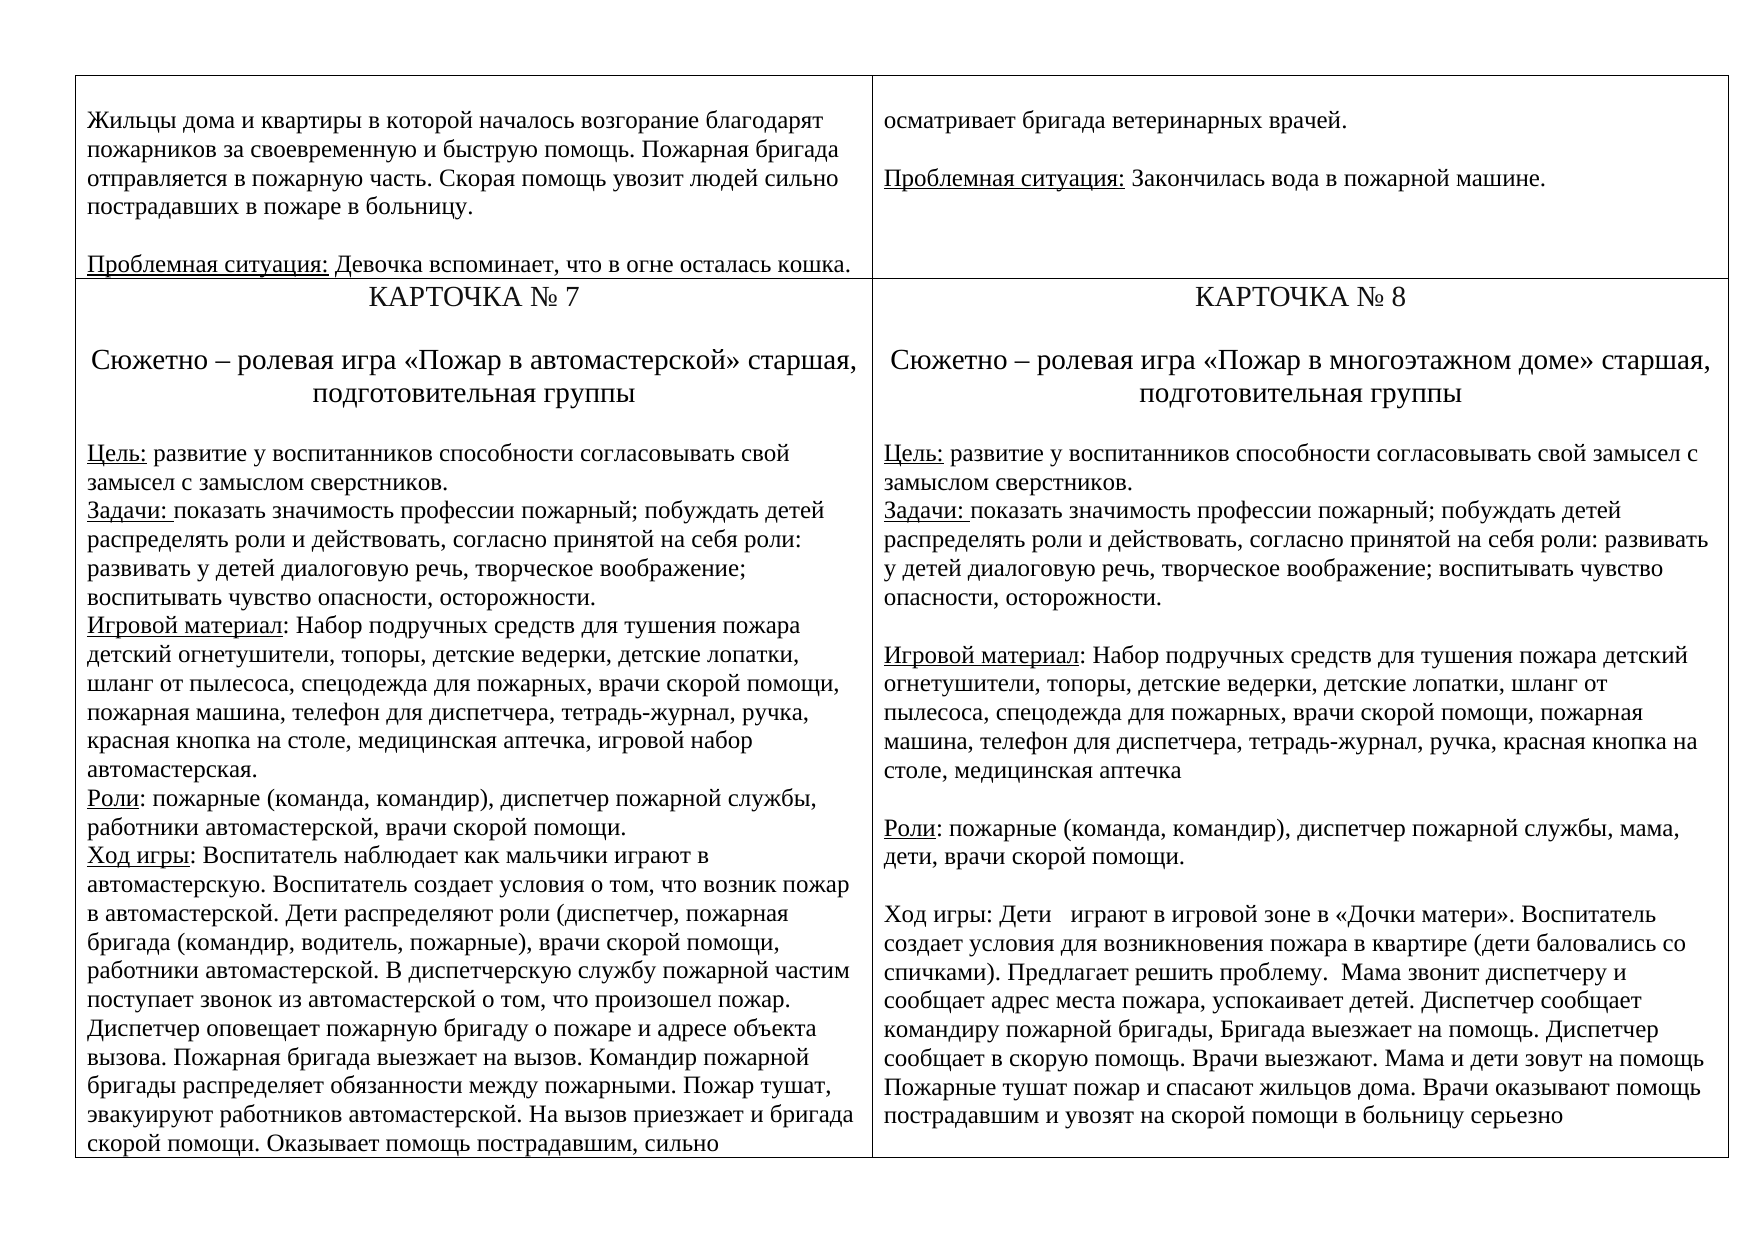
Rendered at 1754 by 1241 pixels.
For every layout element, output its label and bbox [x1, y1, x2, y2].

table_cell [76, 76, 872, 278]
table_cell [76, 279, 872, 1157]
table_cell [873, 76, 1728, 278]
table_cell [873, 279, 1728, 1157]
